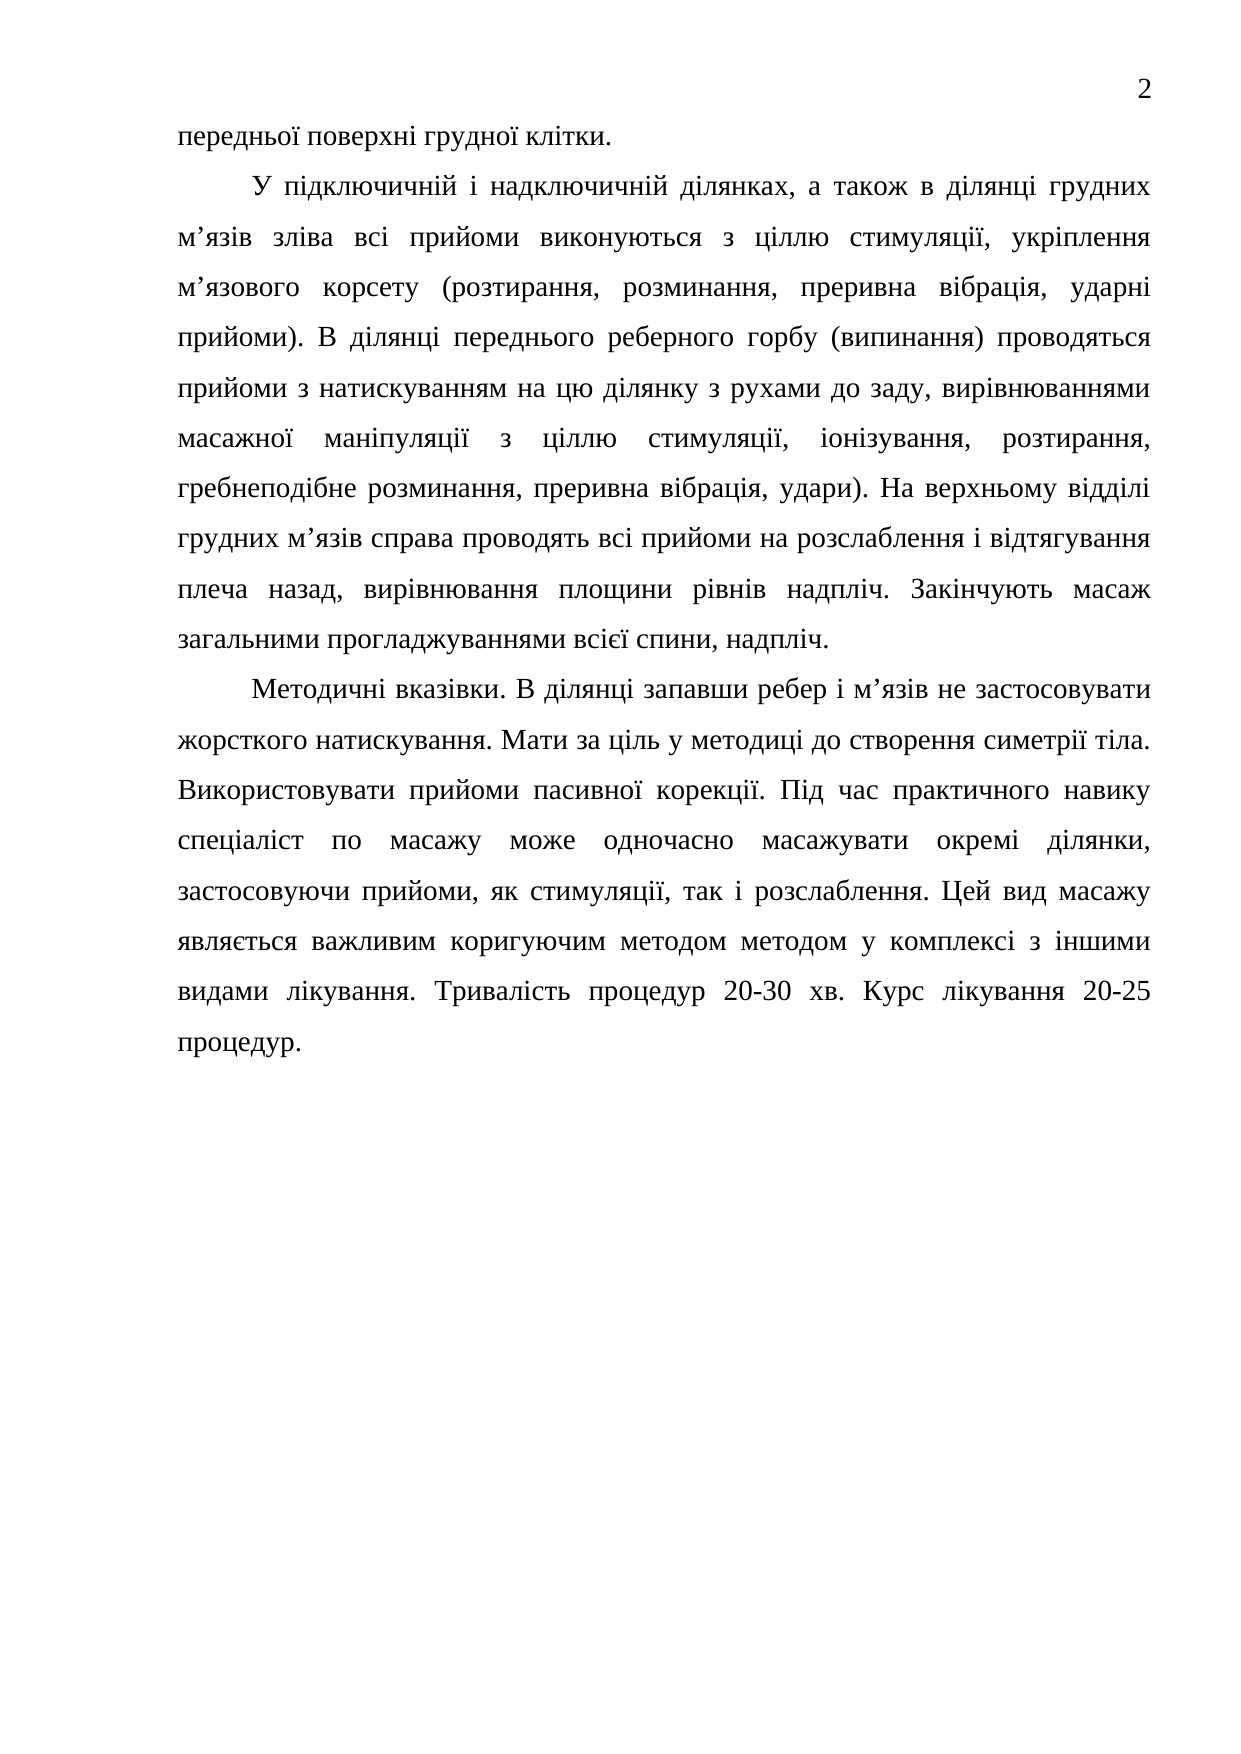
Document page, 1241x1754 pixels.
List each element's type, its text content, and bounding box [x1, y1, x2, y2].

text У підключичній і надключичній ділянках, а також в ділянці грудних м’язів зліва всі прийоми виконуються з ціллю стимуляції, укріплення м’язового корсету (розтирання, розминання, преривна вібрація, ударні прийоми). В ділянці переднього реберного горбу (випинання) проводяться прийоми з натискуванням на цю ділянку з рухами до заду, вирівнюваннями масажної маніпуляції з ціллю стимуляції, іонізування, розтирання, гребнеподібне розминання, преривна вібрація, удари). На верхньому відділі грудних м’язів справа проводять всі прийоми на розслаблення і відтягування плеча назад, вирівнювання площини рівнів надпліч. Закінчують масаж загальними прогладжуваннями всієї спини, надпліч. [177, 168, 1152, 655]
text Методичні вказівки. В ділянці запавши ребер і м’язів не застосовувати жорсткого натискування. Мати за ціль у методиці до створення симетрії тіла. Використовувати прийоми пасивної корекції. Під час практичного навику спеціаліст по масажу може одночасно масажувати окремі ділянки, застосовуючи прийоми, як стимуляції, так і розслаблення. Цей вид масажу являється важливим коригуючим методом методом у комплексі з іншими видами лікування. Тривалість процедур 20-30 хв. Курс лікування 20-25 процедур. [177, 672, 1152, 1057]
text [177, 118, 1152, 152]
